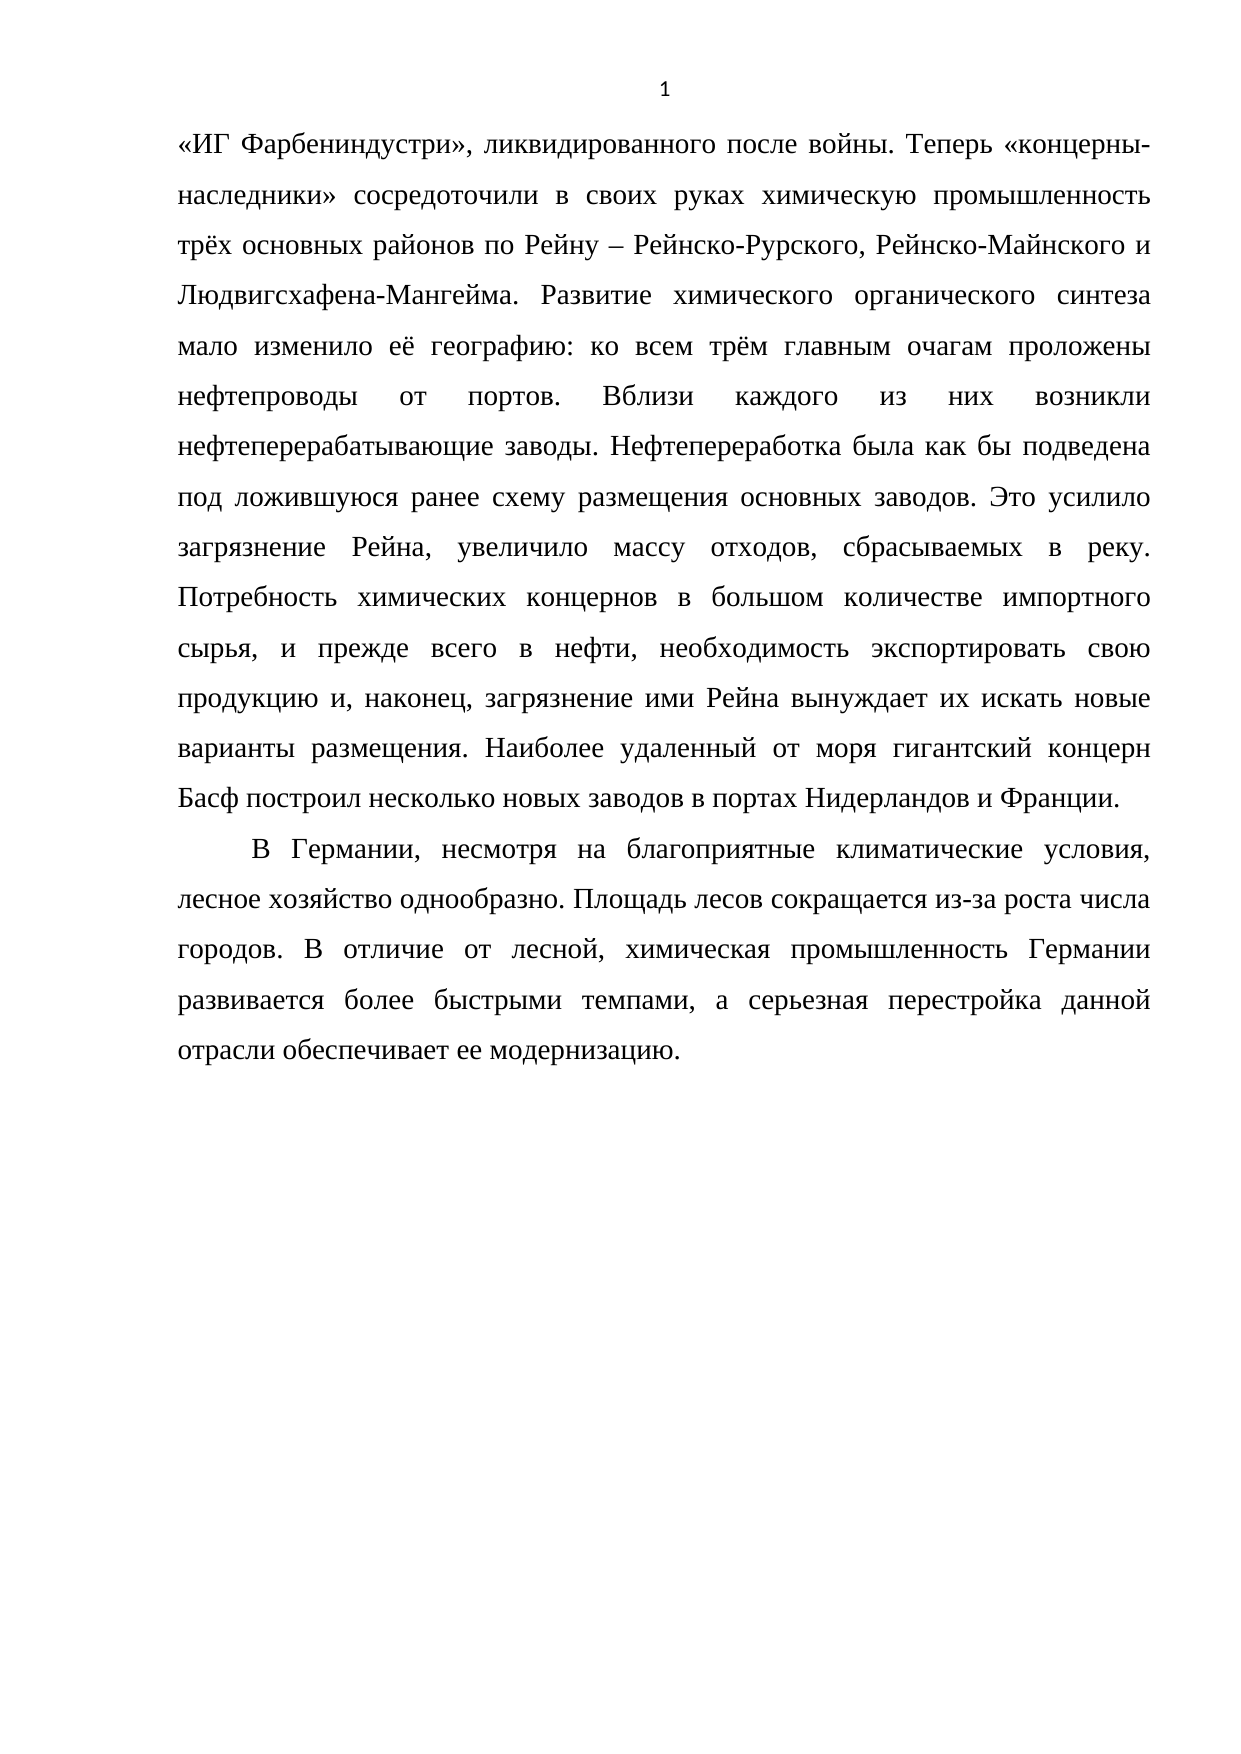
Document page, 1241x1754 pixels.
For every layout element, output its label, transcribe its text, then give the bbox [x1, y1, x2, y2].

text В Германии, несмотря на благоприятные климатические условия, лесное хозяйство однообразно. Площадь лесов сокращается из-за роста числа городов. В отличие от лесной, химическая промышленность Германии развивается более быстрыми темпами, а серьезная перестройка данной отрасли обеспечивает ее модернизацию. [177, 831, 1152, 1066]
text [177, 127, 1152, 814]
